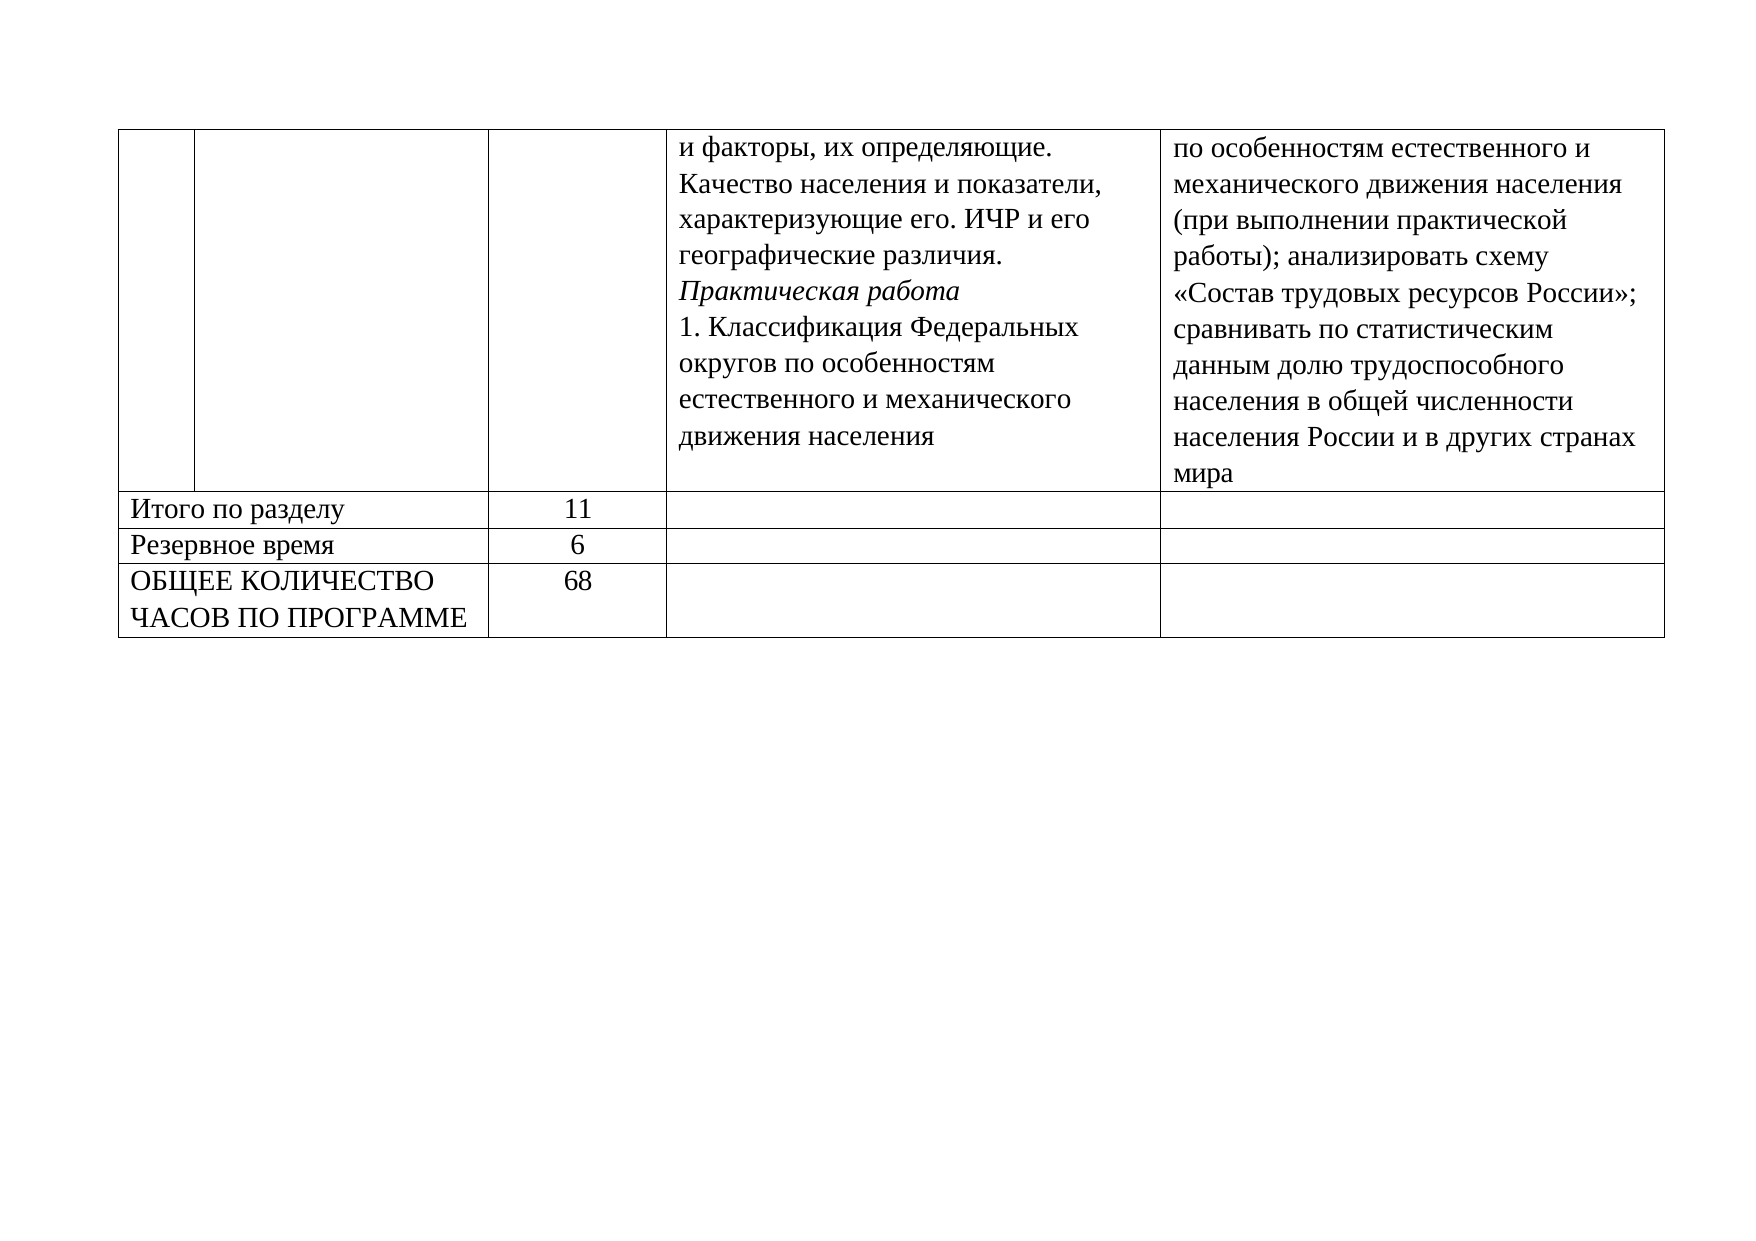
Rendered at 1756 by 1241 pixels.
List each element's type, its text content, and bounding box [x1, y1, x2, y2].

table_cell ОБЩЕЕ КОЛИЧЕСТВО ЧАСОВ ПО ПРОГРАММЕ [119, 564, 488, 637]
table_header [489, 130, 666, 491]
table_cell [667, 529, 1160, 563]
table_header по особенностям естественного и механического движения населения (при выполнении практической работы); анализировать схему «Состав трудовых ресурсов России»; сравнивать по статистическим данным долю трудоспособного населения в общей численности населения России и в других странах мира [1161, 130, 1664, 491]
table_cell 11 [489, 492, 666, 528]
table_header и факторы, их определяющие. Качество населения и показатели, характеризующие его. ИЧР и его географические различия. Практическая работа 1. Классификация Федеральных округов по особенностям естественного и механического движения населения [667, 130, 1160, 491]
table_cell 68 [489, 564, 666, 637]
table_cell Резервное время [119, 529, 488, 563]
table_cell 6 [489, 529, 666, 563]
table_cell [1161, 529, 1664, 563]
table_cell [667, 492, 1160, 528]
table_header [119, 130, 194, 491]
table_header [195, 130, 488, 491]
table_cell [1161, 564, 1664, 637]
table_cell [667, 564, 1160, 637]
table_cell [1161, 492, 1664, 528]
table_cell Итого по разделу [119, 492, 488, 528]
